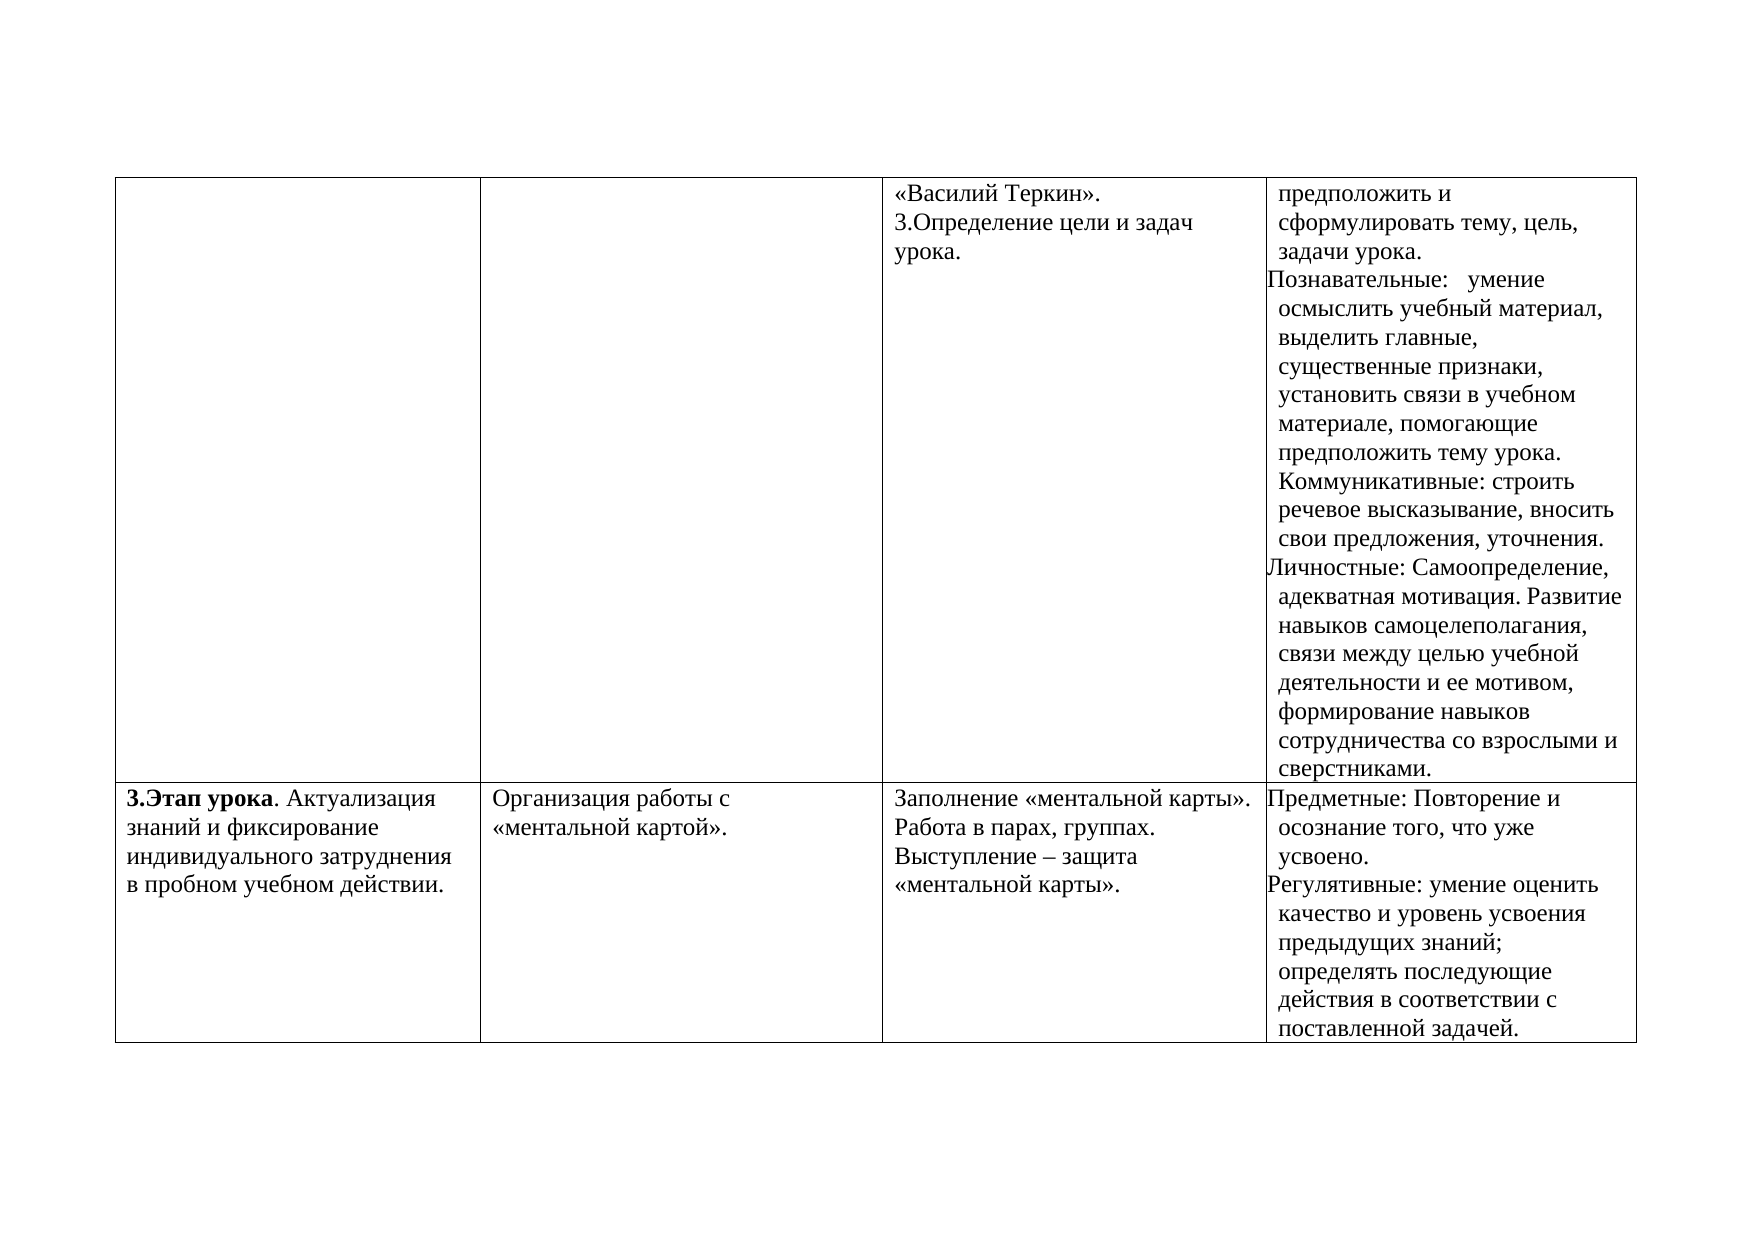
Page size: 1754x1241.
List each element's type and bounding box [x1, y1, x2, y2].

table_cell [883, 178, 1266, 782]
table_cell [1267, 178, 1636, 782]
table_cell [481, 783, 882, 1042]
table_cell [883, 783, 1266, 1042]
table_cell [116, 783, 480, 1042]
table_cell [481, 178, 882, 782]
table_cell [1267, 783, 1636, 1042]
table_cell [116, 178, 480, 782]
